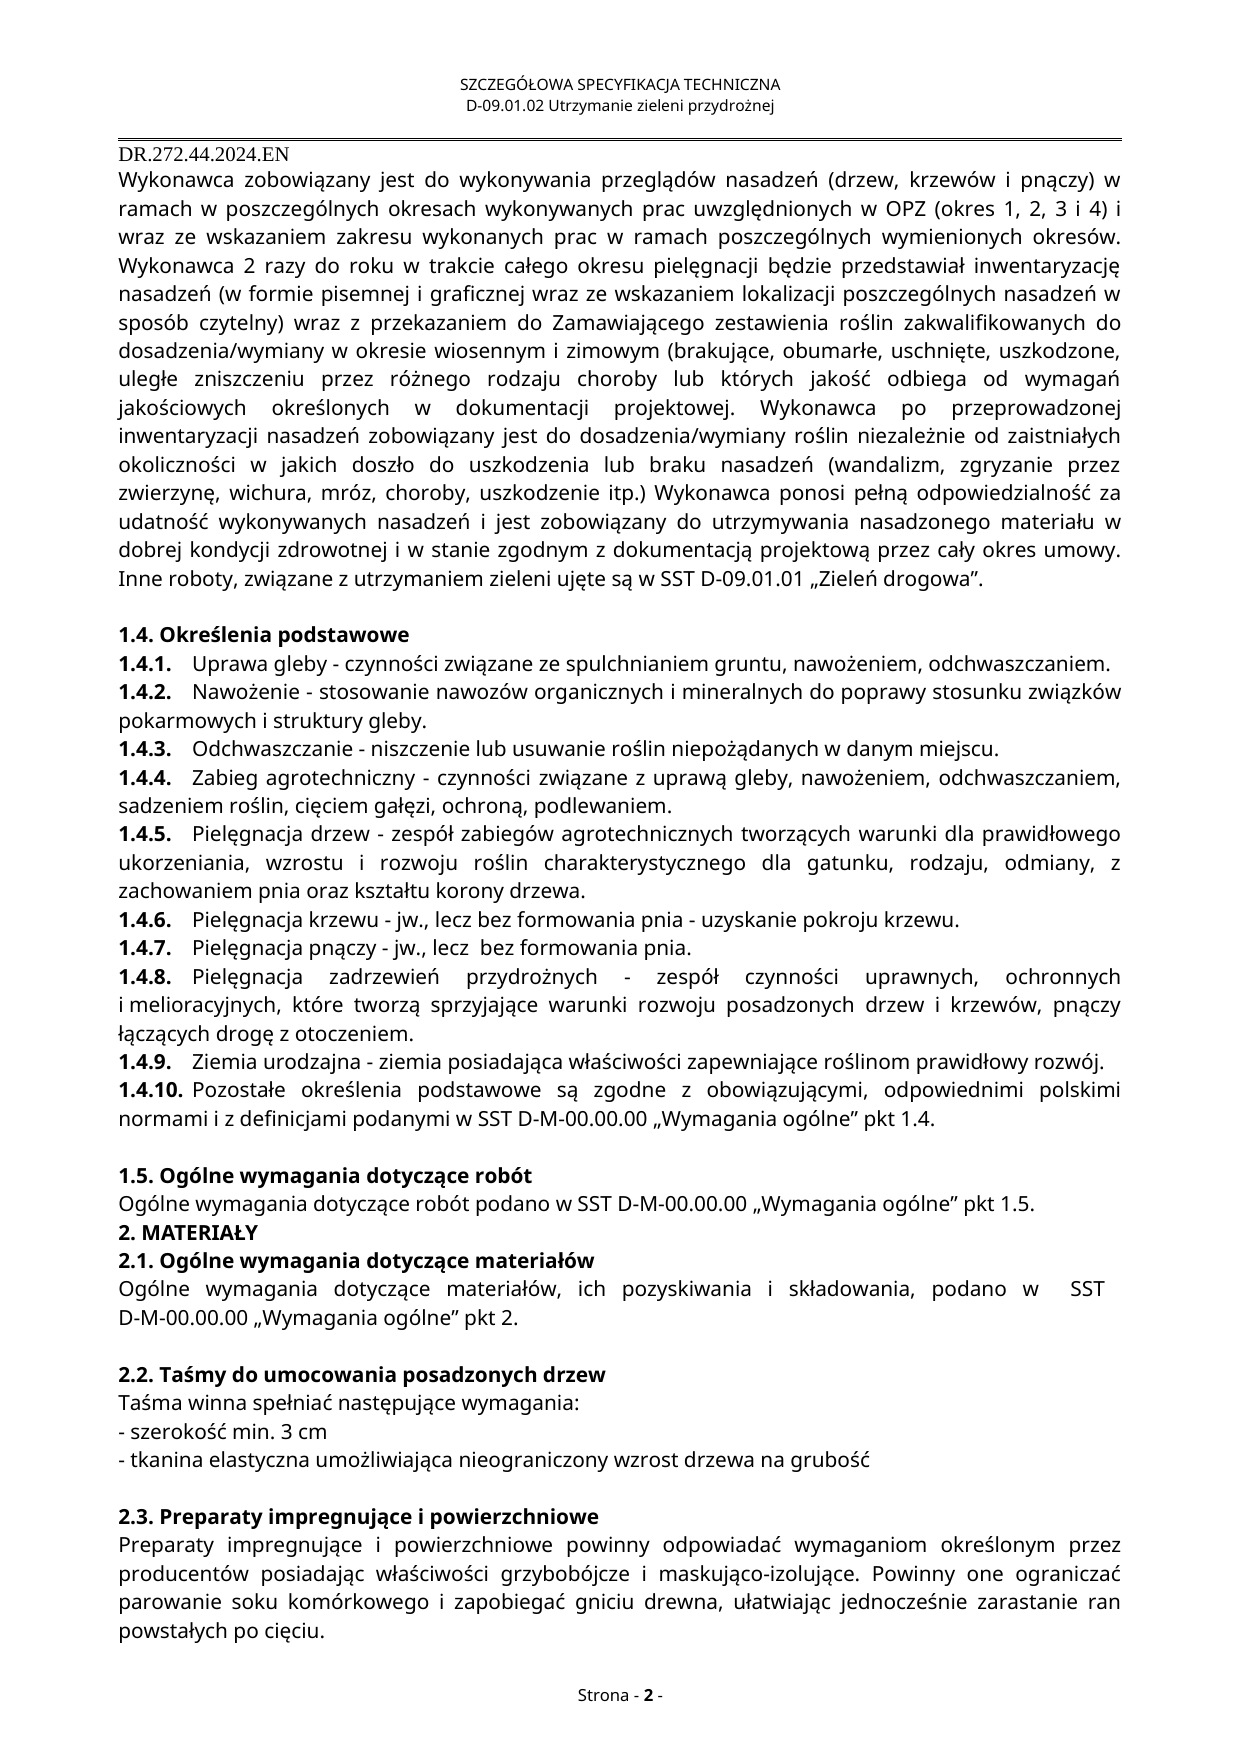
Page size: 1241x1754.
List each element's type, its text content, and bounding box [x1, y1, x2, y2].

list Nawożenie - stosowanie nawozów organicznych i mineralnych do poprawy stosunku związków pokarmowych i struktury gleby. [118, 677, 1122, 734]
list Ziemia urodzajna - ziemia posiadająca właściwości zapewniające roślinom prawidłowy rozwój. [118, 1047, 1122, 1076]
list Pozostałe określenia podstawowe są zgodne z obowiązującymi, odpowiednimi polskimi normami i z definicjami podanymi w SST D-M-00.00.00 „Wymagania ogólne” pkt 1.4. [118, 1076, 1122, 1132]
list Uprawa gleby - czynności związane ze spulchnianiem gruntu, nawożeniem, odchwaszczaniem. [118, 649, 1122, 677]
subtitle 1.4. Określenia podstawowe [118, 621, 1122, 649]
list Zabieg agrotechniczny - czynności związane z uprawą gleby, nawożeniem, odchwaszczaniem, sadzeniem roślin, cięciem gałęzi, ochroną, podlewaniem. [118, 763, 1122, 819]
text Wykonawca zobowiązany jest do wykonywania przeglądów nasadzeń (drzew, krzewów i pnączy) w ramach w poszczególnych okresach wykonywanych prac uwzględnionych w OPZ (okres 1, 2, 3 i 4) i wraz ze wskazaniem zakresu wykonanych prac w ramach poszczególnych wymienionych okresów. Wykonawca 2 razy do roku w trakcie całego okresu pielęgnacji będzie przedstawiał inwentaryzację nasadzeń (w formie pisemnej i graficznej wraz ze wskazaniem lokalizacji poszczególnych nasadzeń w sposób czytelny) wraz z przekazaniem do Zamawiającego zestawienia roślin zakwalifikowanych do dosadzenia/wymiany w okresie wiosennym i zimowym (brakujące, obumarłe, uschnięte, uszkodzone, uległe zniszczeniu przez różnego rodzaju choroby lub których jakość odbiega od wymagań jakościowych określonych w dokumentacji projektowej. Wykonawca po przeprowadzonej inwentaryzacji nasadzeń zobowiązany jest do dosadzenia/wymiany roślin niezależnie od zaistniałych okoliczności w jakich doszło do uszkodzenia lub braku nasadzeń (wandalizm, zgryzanie przez zwierzynę, wichura, mróz, choroby, uszkodzenie itp.) Wykonawca ponosi pełną odpowiedzialność za udatność wykonywanych nasadzeń i jest zobowiązany do utrzymywania nasadzonego materiału w dobrej kondycji zdrowotnej i w stanie zgodnym z dokumentacją projektową przez cały okres umowy. Inne roboty, związane z utrzymaniem zieleni ujęte są w SST D-09.01.01 „Zieleń drogowa”. [118, 166, 1122, 592]
subtitle 2.3. Preparaty impregnujące i powierzchniowe [118, 1502, 1122, 1531]
text - tkanina elastyczna umożliwiająca nieograniczony wzrost drzewa na grubość [118, 1445, 1122, 1474]
subtitle 2. materiały [118, 1218, 1122, 1246]
text Ogólne wymagania dotyczące robót podano w SST D-M-00.00.00 „Wymagania ogólne” pkt 1.5. [118, 1189, 1122, 1218]
list Pielęgnacja drzew - zespół zabiegów agrotechnicznych tworzących warunki dla prawidłowego ukorzeniania, wzrostu i rozwoju roślin charakterystycznego dla gatunku, rodzaju, odmiany, z zachowaniem pnia oraz kształtu korony drzewa. [118, 819, 1122, 905]
list Pielęgnacja pnączy - jw., lecz bez formowania pnia. [118, 933, 1122, 962]
list Pielęgnacja krzewu - jw., lecz bez formowania pnia - uzyskanie pokroju krzewu. [118, 905, 1122, 933]
list Pielęgnacja zadrzewień przydrożnych - zespół czynności uprawnych, ochronnych i melioracyjnych, które tworzą sprzyjające warunki rozwoju posadzonych drzew i krzewów, pnączy łączących drogę z otoczeniem. [118, 962, 1122, 1047]
text Preparaty impregnujące i powierzchniowe powinny odpowiadać wymaganiom określonym przez producentów posiadając właściwości grzybobójcze i maskująco-izolujące. Powinny one ograniczać parowanie soku komórkowego i zapobiegać gniciu drewna, ułatwiając jednocześnie zarastanie ran powstałych po cięciu. [118, 1531, 1122, 1644]
text Ogólne wymagania dotyczące materiałów, ich pozyskiwania i składowania, podano w SST D-M-00.00.00 „Wymagania ogólne” pkt 2. [118, 1274, 1122, 1331]
list Odchwaszczanie - niszczenie lub usuwanie roślin niepożądanych w danym miejscu. [118, 734, 1122, 763]
subtitle 2.1. Ogólne wymagania dotyczące materiałów [118, 1246, 1122, 1274]
subtitle 2.2. Taśmy do umocowania posadzonych drzew [118, 1360, 1122, 1388]
text - szerokość min. 3 cm [118, 1417, 1122, 1445]
text Taśma winna spełniać następujące wymagania: [118, 1388, 1122, 1417]
subtitle 1.5. Ogólne wymagania dotyczące robót [118, 1161, 1122, 1189]
